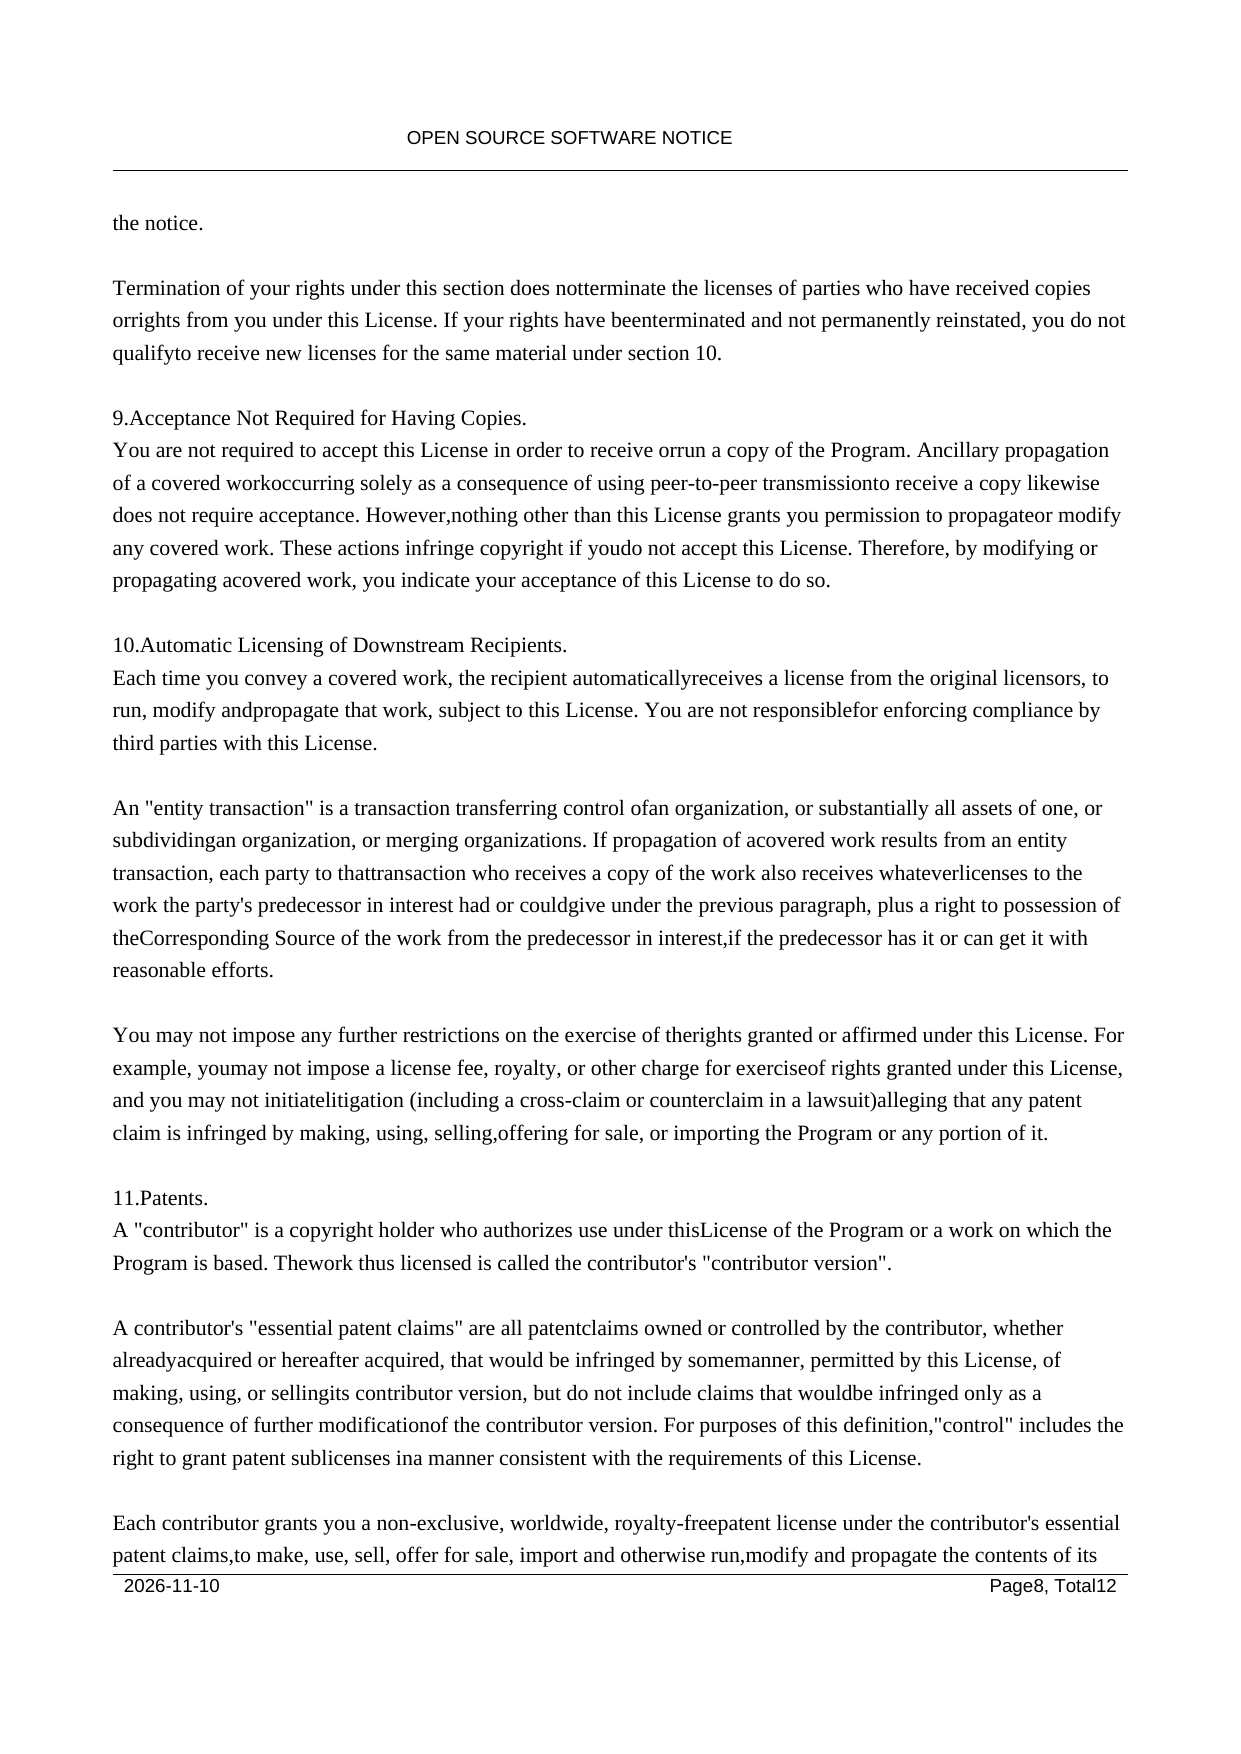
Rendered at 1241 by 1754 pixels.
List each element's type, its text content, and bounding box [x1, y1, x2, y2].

text 11.Patents. [112, 1181, 1128, 1214]
text Each time you convey a covered work, the recipient automaticallyreceives a license from the original licensors, to run, modify andpropagate that work, subject to this License. You are not responsiblefor enforcing compliance by third parties with this License. [112, 661, 1128, 759]
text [112, 1506, 1128, 1571]
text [112, 206, 1128, 239]
text You may not impose any further restrictions on the exercise of therights granted or affirmed under this License. For example, youmay not impose a license fee, royalty, or other charge for exerciseof rights granted under this License, and you may not initiatelitigation (including a cross-claim or counterclaim in a lawsuit)alleging that any patent claim is infringed by making, using, selling,offering for sale, or importing the Program or any portion of it. [112, 1019, 1128, 1149]
text A contributor's "essential patent claims" are all patentclaims owned or controlled by the contributor, whether alreadyacquired or hereafter acquired, that would be infringed by somemanner, permitted by this License, of making, using, or sellingits contributor version, but do not include claims that wouldbe infringed only as a consequence of further modificationof the contributor version. For purposes of this definition,"control" includes the right to grant patent sublicenses ina manner consistent with the requirements of this License. [112, 1311, 1128, 1474]
text Termination of your rights under this section does notterminate the licenses of parties who have received copies orrights from you under this License. If your rights have beenterminated and not permanently reinstated, you do not qualifyto receive new licenses for the same material under section 10. [112, 271, 1128, 369]
text You are not required to accept this License in order to receive orrun a copy of the Program. Ancillary propagation of a covered workoccurring solely as a consequence of using peer-to-peer transmissionto receive a copy likewise does not require acceptance. However,nothing other than this License grants you permission to propagateor modify any covered work. These actions infringe copyright if youdo not accept this License. Therefore, by modifying or propagating acovered work, you indicate your acceptance of this License to do so. [112, 434, 1128, 596]
text 10.Automatic Licensing of Downstream Recipients. [112, 629, 1128, 661]
text A "contributor" is a copyright holder who authorizes use under thisLicense of the Program or a work on which the Program is based. Thework thus licensed is called the contributor's "contributor version". [112, 1214, 1128, 1279]
text 9.Acceptance Not Required for Having Copies. [112, 401, 1128, 434]
text An "entity transaction" is a transaction transferring control ofan organization, or substantially all assets of one, or subdividingan organization, or merging organizations. If propagation of acovered work results from an entity transaction, each party to thattransaction who receives a copy of the work also receives whateverlicenses to the work the party's predecessor in interest had or couldgive under the previous paragraph, plus a right to possession of theCorresponding Source of the work from the predecessor in interest,if the predecessor has it or can get it with reasonable efforts. [112, 791, 1128, 986]
